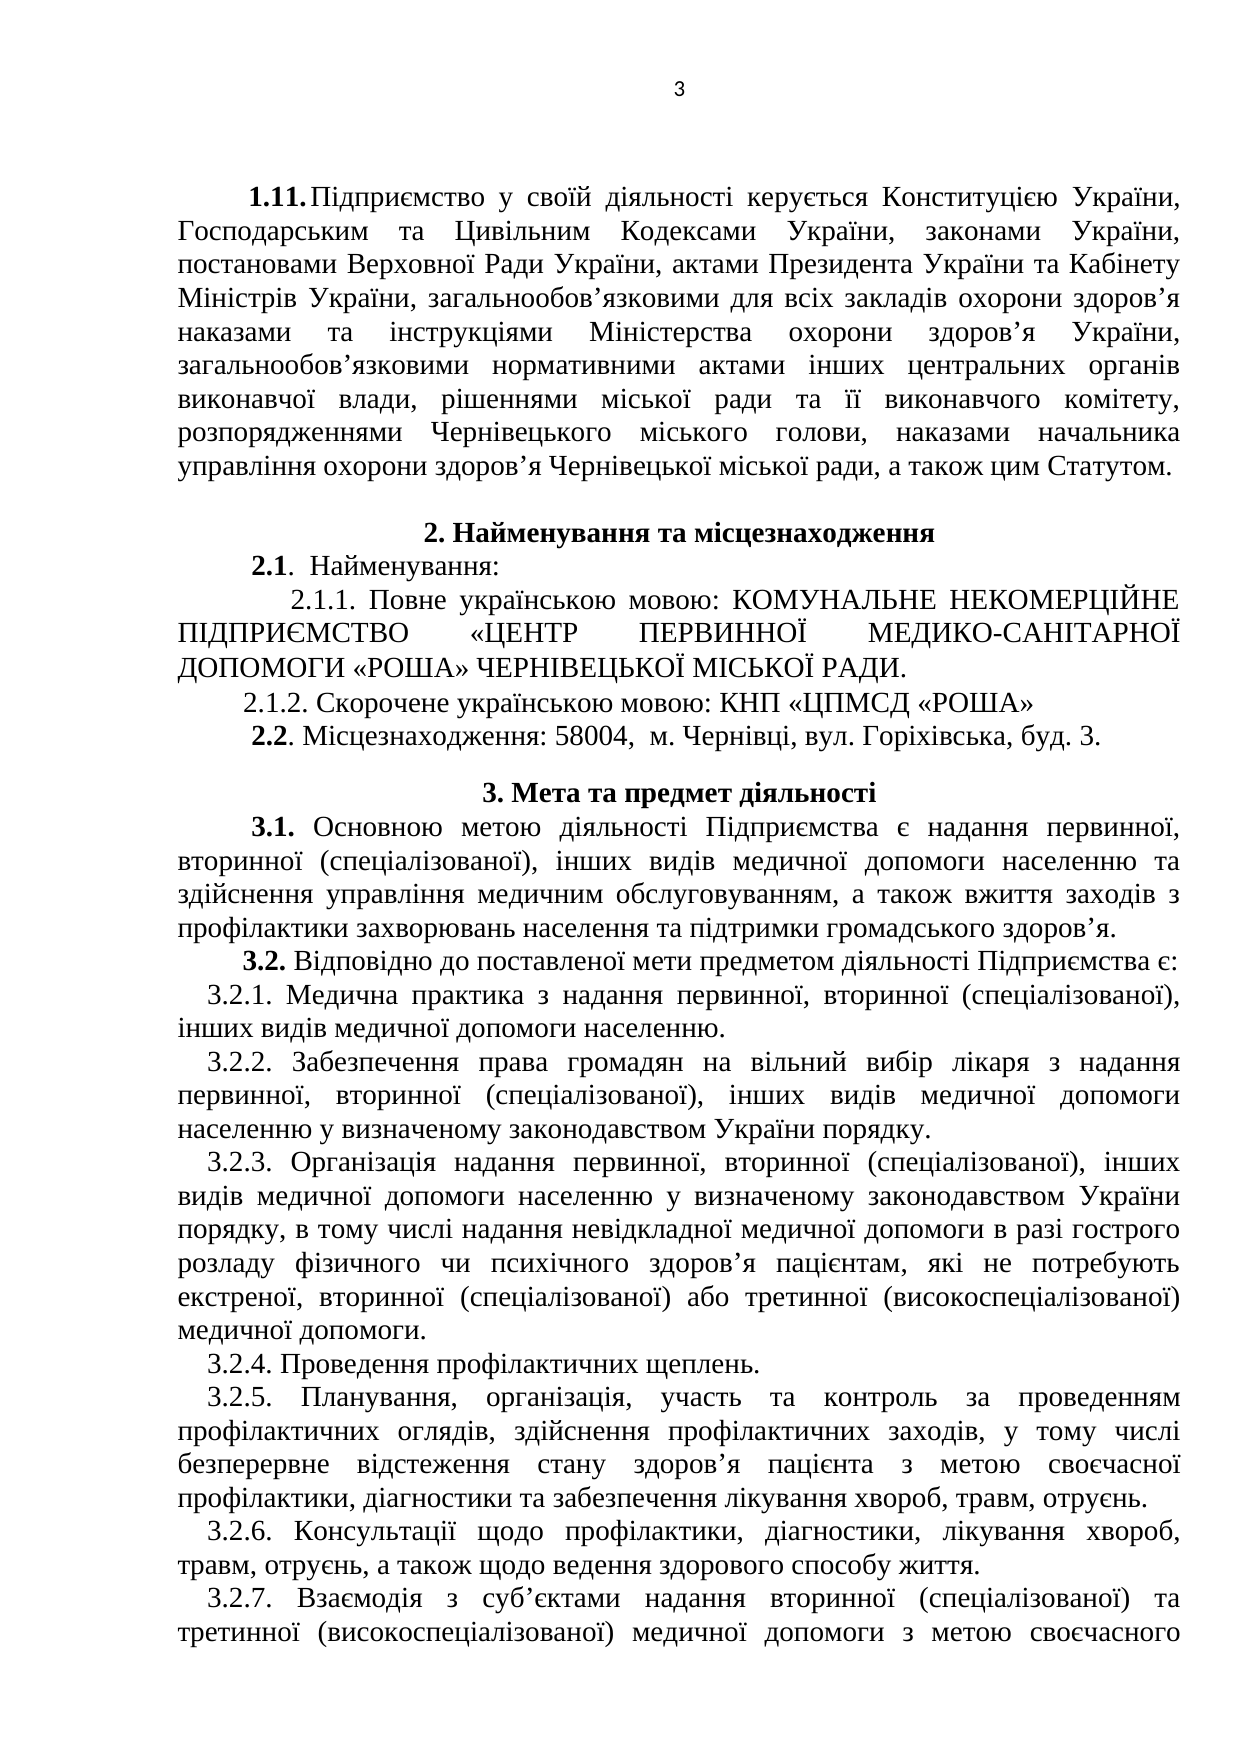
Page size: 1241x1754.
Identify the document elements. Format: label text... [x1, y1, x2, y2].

text 3.2.4. Проведення профілактичних щеплень. [177, 1346, 1181, 1379]
list 2.1.2. Скорочене українською мовою: КНП «ЦПМСД «РОША» [177, 685, 1181, 718]
list Підприємство у своїй діяльності керується Конституцією України, Господарським та Цивільним Кодексами України, законами України, постановами Верховної Ради України, актами Президента України та Кабінету Міністрів України, загальнообов’язковими для всіх закладів охорони здоров’я наказами та інструкціями Міністерства охорони здоров’я України, загальнообов’язковими нормативними актами інших центральних органів виконавчої влади, рішеннями міської ради та її виконавчого комітету, розпорядженнями Чернівецького міського голови, наказами начальника управління охорони здоров’я Чернівецької міської ради, а також цим Статутом. [177, 179, 1181, 481]
text 3.2.3. Організація надання первинної, вторинної (спеціалізованої), інших видів медичної допомоги населенню у визначеному законодавством України порядку, в тому числі надання невідкладної медичної допомоги в разі гострого розладу фізичного чи психічного здоров’я пацієнтам, які не потребують екстреної, вторинної (спеціалізованої) або третинної (високоспеціалізованої) медичної допомоги. [177, 1144, 1181, 1346]
text 3. Мета та предмет діяльності [177, 776, 1181, 809]
text 3.2. Відповідно до поставленої мети предметом діяльності Підприємства є: [177, 943, 1181, 977]
text 2. Найменування та місцезнаходження [177, 515, 1181, 548]
text 3.2.6. Консультації щодо профілактики, діагностики, лікування хвороб, травм, отруєнь, а також щодо ведення здорового способу життя. [177, 1513, 1181, 1581]
text 3.2.2. Забезпечення права громадян на вільний вибір лікаря з надання первинної, вторинної (спеціалізованої), інших видів медичної допомоги населенню у визначеному законодавством України порядку. [177, 1044, 1181, 1144]
text 3.2.1. Медична практика з надання первинної, вторинної (спеціалізованої), інших видів медичної допомоги населенню. [177, 977, 1181, 1044]
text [177, 1581, 1181, 1648]
list 2.1.1. Повне українською мовою: КОМУНАЛЬНЕ НЕКОМЕРЦІЙНЕ ПІДПРИЄМСТВО «ЦЕНТР ПЕРВИННОЇ МЕДИКО-САНІТАРНОЇ ДОПОМОГИ «РОША» ЧЕРНІВЕЦЬКОЇ МІСЬКОЇ РАДИ. [177, 582, 1181, 685]
text 3.1. Основною метою діяльності Підприємства є надання первинної, вторинної (спеціалізованої), інших видів медичної допомоги населенню та здійснення управління медичним обслуговуванням, а також вжиття заходів з профілактики захворювань населення та підтримки громадського здоров’я. [177, 809, 1181, 943]
list 2.2. Місцезнаходження: 58004, м. Чернівці, вул. Горіхівська, буд. 3. [177, 718, 1181, 752]
text 2.1. Найменування: [177, 548, 1181, 582]
text 3.2.5. Планування, організація, участь та контроль за проведенням профілактичних оглядів, здійснення профілактичних заходів, у тому числі безперервне відстеження стану здоров’я пацієнта з метою своєчасної профілактики, діагностики та забезпечення лікування хвороб, травм, отруєнь. [177, 1379, 1181, 1513]
